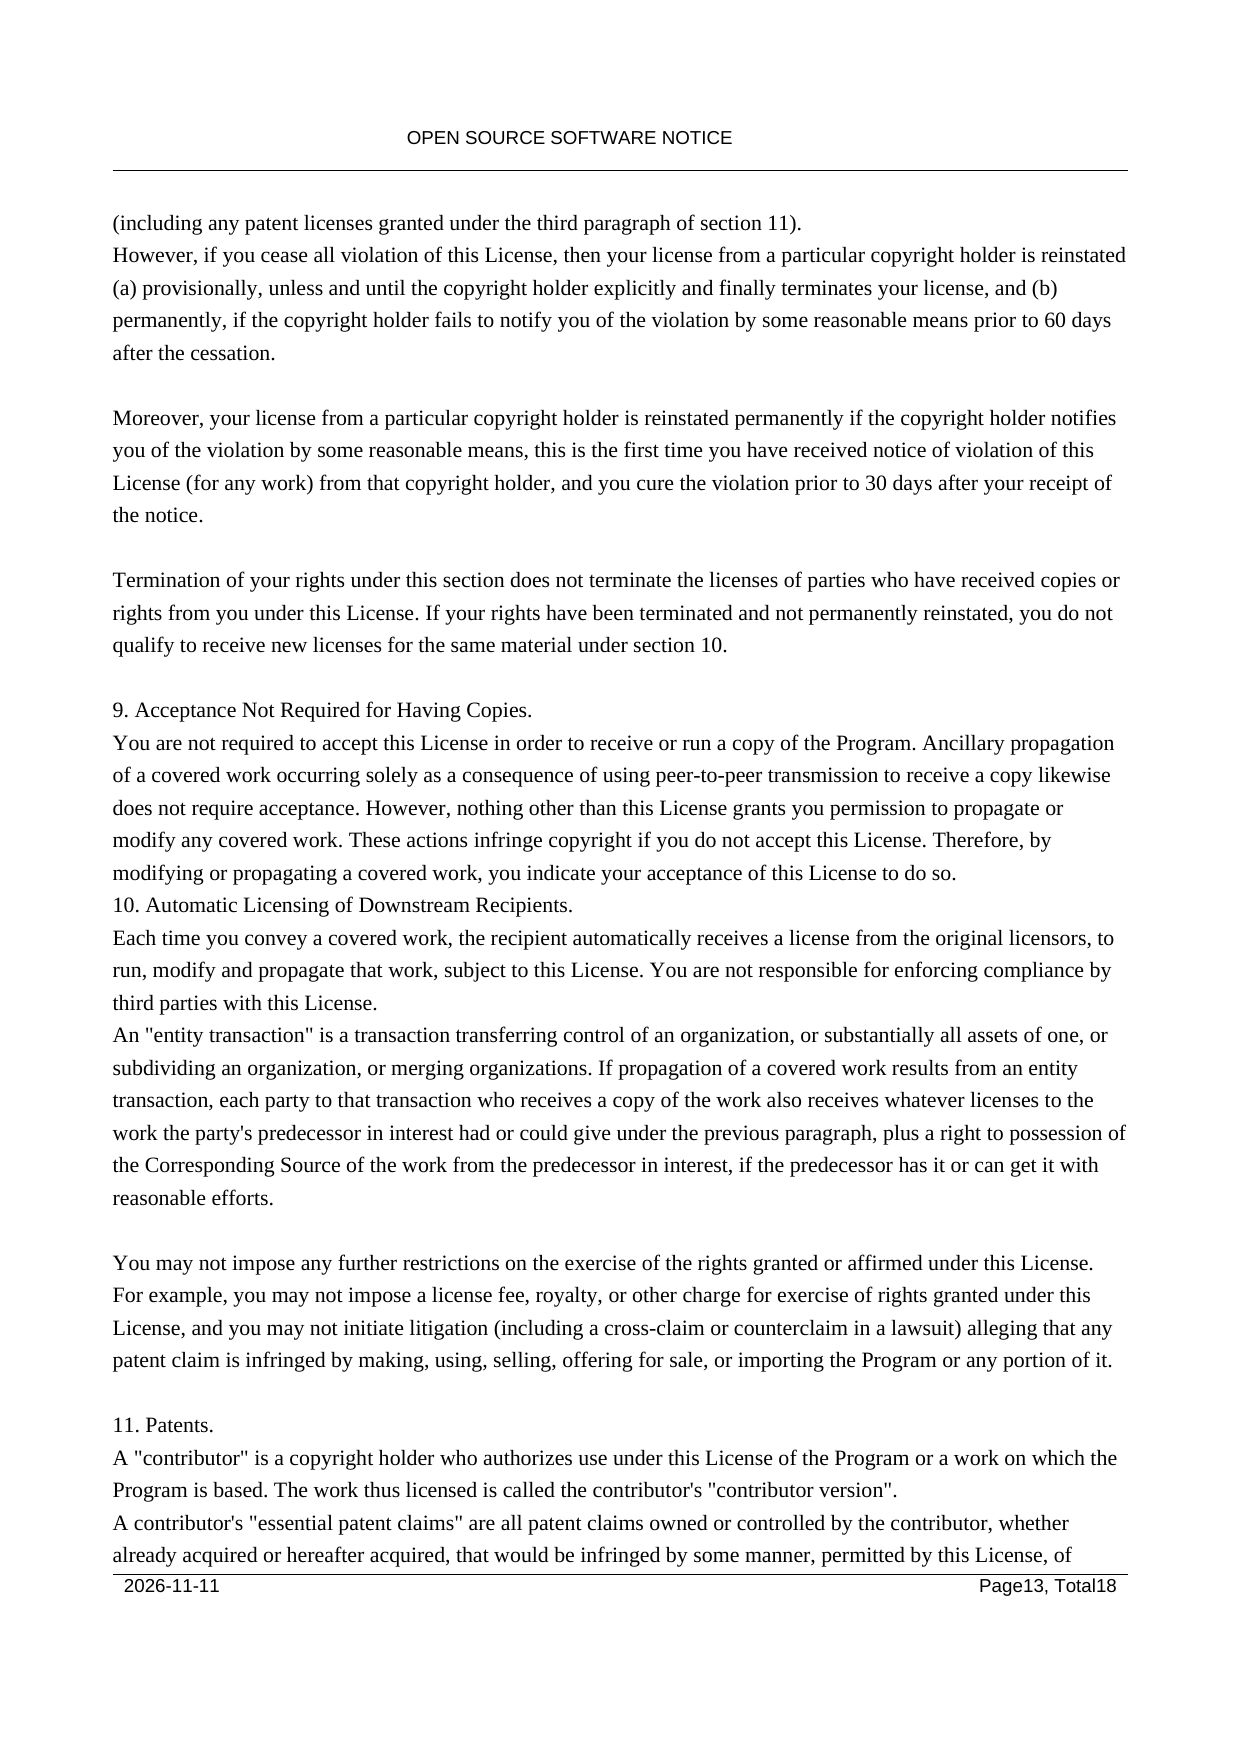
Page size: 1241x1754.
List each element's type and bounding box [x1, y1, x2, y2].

text [112, 206, 1128, 1571]
